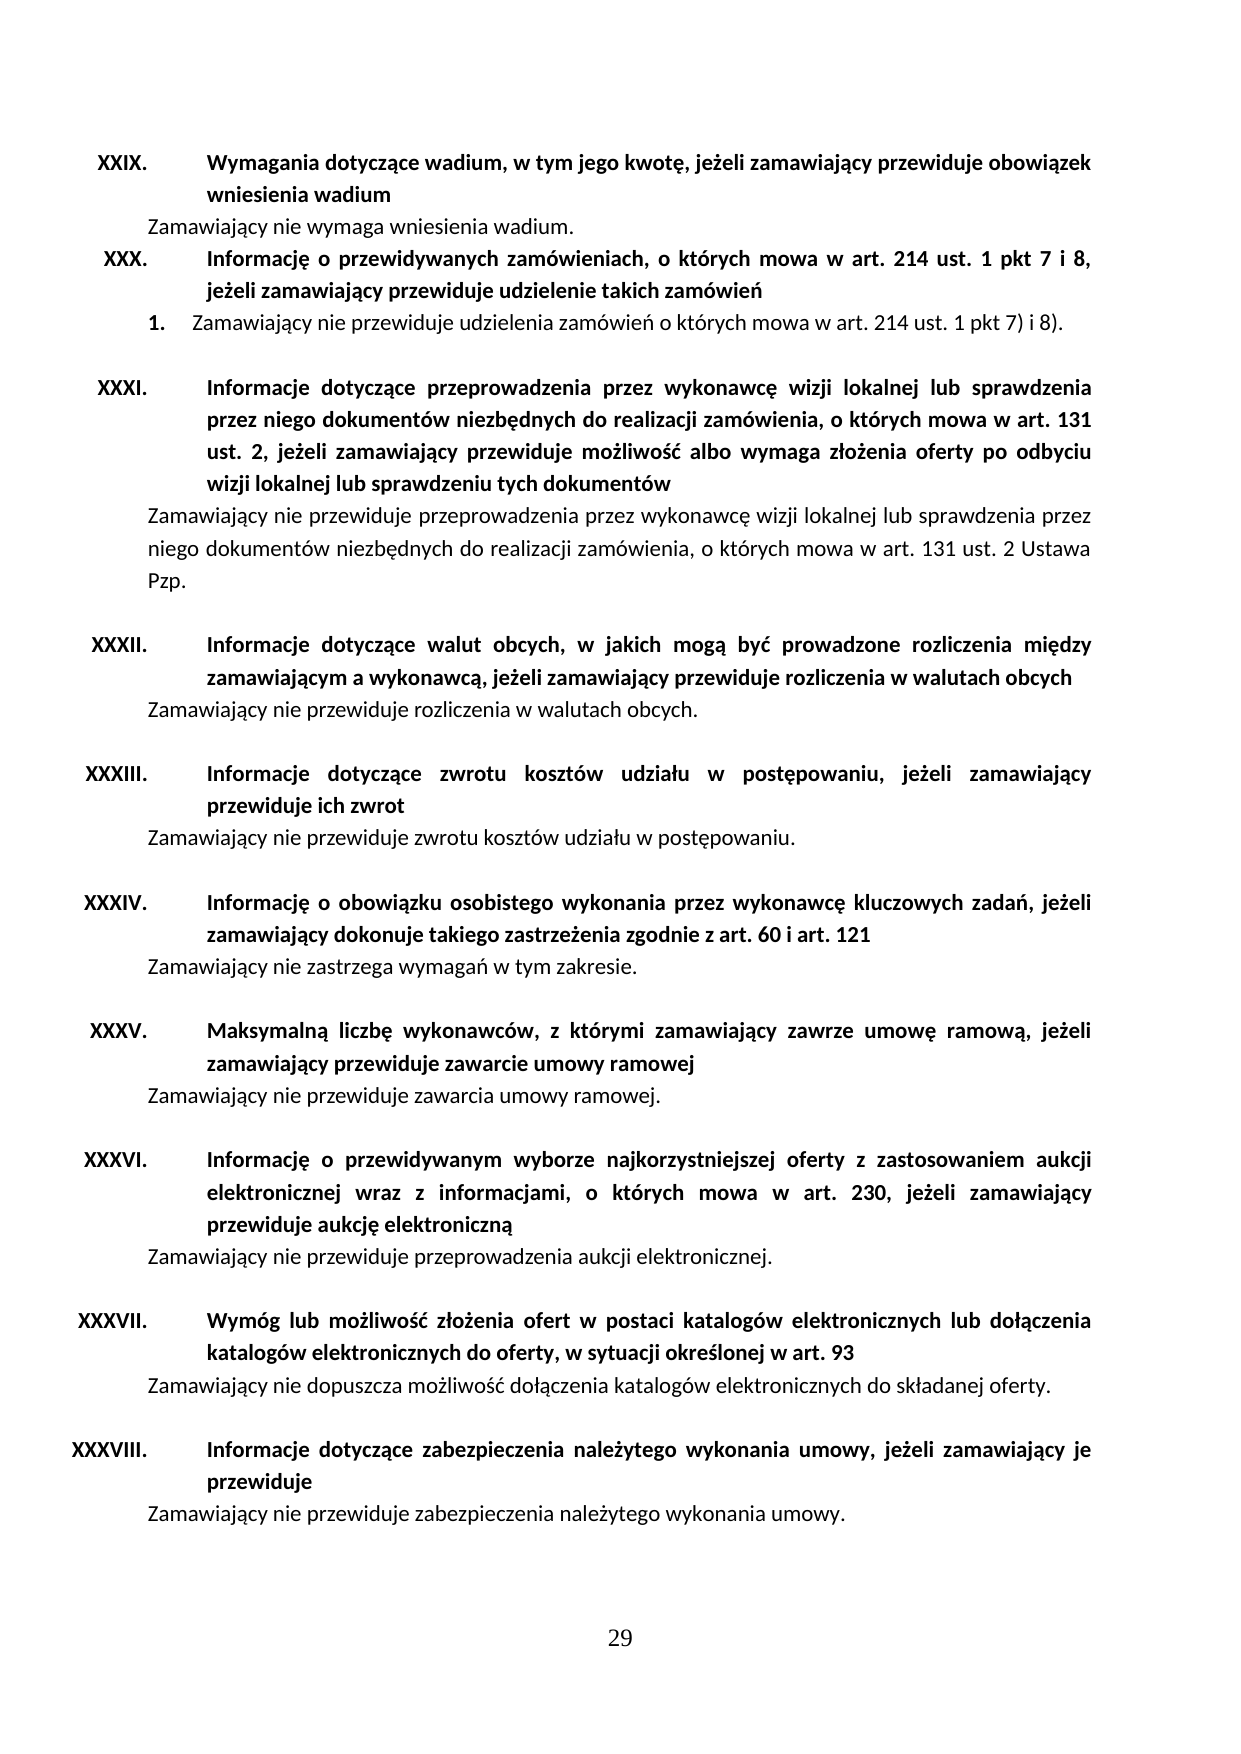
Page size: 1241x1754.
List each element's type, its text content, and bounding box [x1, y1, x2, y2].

text Zamawiający nie wymaga wniesienia wadium. [148, 212, 1093, 240]
text Zamawiający nie zastrzega wymagań w tym zakresie. [148, 952, 1093, 980]
text Zamawiający nie przewiduje przeprowadzenia aukcji elektronicznej. [148, 1242, 1093, 1270]
subtitle Informację o przewidywanym wyborze najkorzystniejszej oferty z zastosowaniem aukcji elektronicznej wraz z informacjami, o których mowa w art. 230, jeżeli zamawiający przewiduje aukcję elektroniczną [148, 1145, 1093, 1238]
text Zamawiający nie przewiduje przeprowadzenia przez wykonawcę wizji lokalnej lub sprawdzenia przez niego dokumentów niezbędnych do realizacji zamówienia, o których mowa w art. 131 ust. 2 Ustawa Pzp. [148, 502, 1093, 594]
subtitle Informacje dotyczące przeprowadzenia przez wykonawcę wizji lokalnej lub sprawdzenia przez niego dokumentów niezbędnych do realizacji zamówienia, o których mowa w art. 131 ust. 2, jeżeli zamawiający przewiduje możliwość albo wymaga złożenia oferty po odbyciu wizji lokalnej lub sprawdzeniu tych dokumentów [148, 373, 1093, 497]
subtitle Wymóg lub możliwość złożenia ofert w postaci katalogów elektronicznych lub dołączenia katalogów elektronicznych do oferty, w sytuacji określonej w art. 93 [148, 1306, 1093, 1367]
text Zamawiający nie przewiduje zwrotu kosztów udziału w postępowaniu. [148, 823, 1093, 852]
list Zamawiający nie przewiduje udzielenia zamówień o których mowa w art. 214 ust. 1 pkt 7) i 8). [148, 308, 1089, 337]
subtitle Informacje dotyczące zwrotu kosztów udziału w postępowaniu, jeżeli zamawiający przewiduje ich zwrot [148, 759, 1093, 819]
subtitle Informacje dotyczące walut obcych, w jakich mogą być prowadzone rozliczenia między zamawiającym a wykonawcą, jeżeli zamawiający przewiduje rozliczenia w walutach obcych [148, 630, 1093, 691]
text Zamawiający nie dopuszcza możliwość dołączenia katalogów elektronicznych do składanej oferty. [148, 1371, 1093, 1399]
text Zamawiający nie przewiduje zawarcia umowy ramowej. [148, 1081, 1093, 1109]
subtitle Informacje dotyczące zabezpieczenia należytego wykonania umowy, jeżeli zamawiający je przewiduje [148, 1435, 1093, 1495]
subtitle Maksymalną liczbę wykonawców, z którymi zamawiający zawrze umowę ramową, jeżeli zamawiający przewiduje zawarcie umowy ramowej [148, 1017, 1093, 1077]
subtitle Informację o przewidywanych zamówieniach, o których mowa w art. 214 ust. 1 pkt 7 i 8, jeżeli zamawiający przewiduje udzielenie takich zamówień [148, 244, 1093, 304]
subtitle Wymagania dotyczące wadium, w tym jego kwotę, jeżeli zamawiający przewiduje obowiązek wniesienia wadium [148, 148, 1093, 208]
subtitle Informację o obowiązku osobistego wykonania przez wykonawcę kluczowych zadań, jeżeli zamawiający dokonuje takiego zastrzeżenia zgodnie z art. 60 i art. 121 [148, 888, 1093, 948]
text Zamawiający nie przewiduje zabezpieczenia należytego wykonania umowy. [148, 1499, 1093, 1527]
text Zamawiający nie przewiduje rozliczenia w walutach obcych. [148, 695, 1093, 723]
